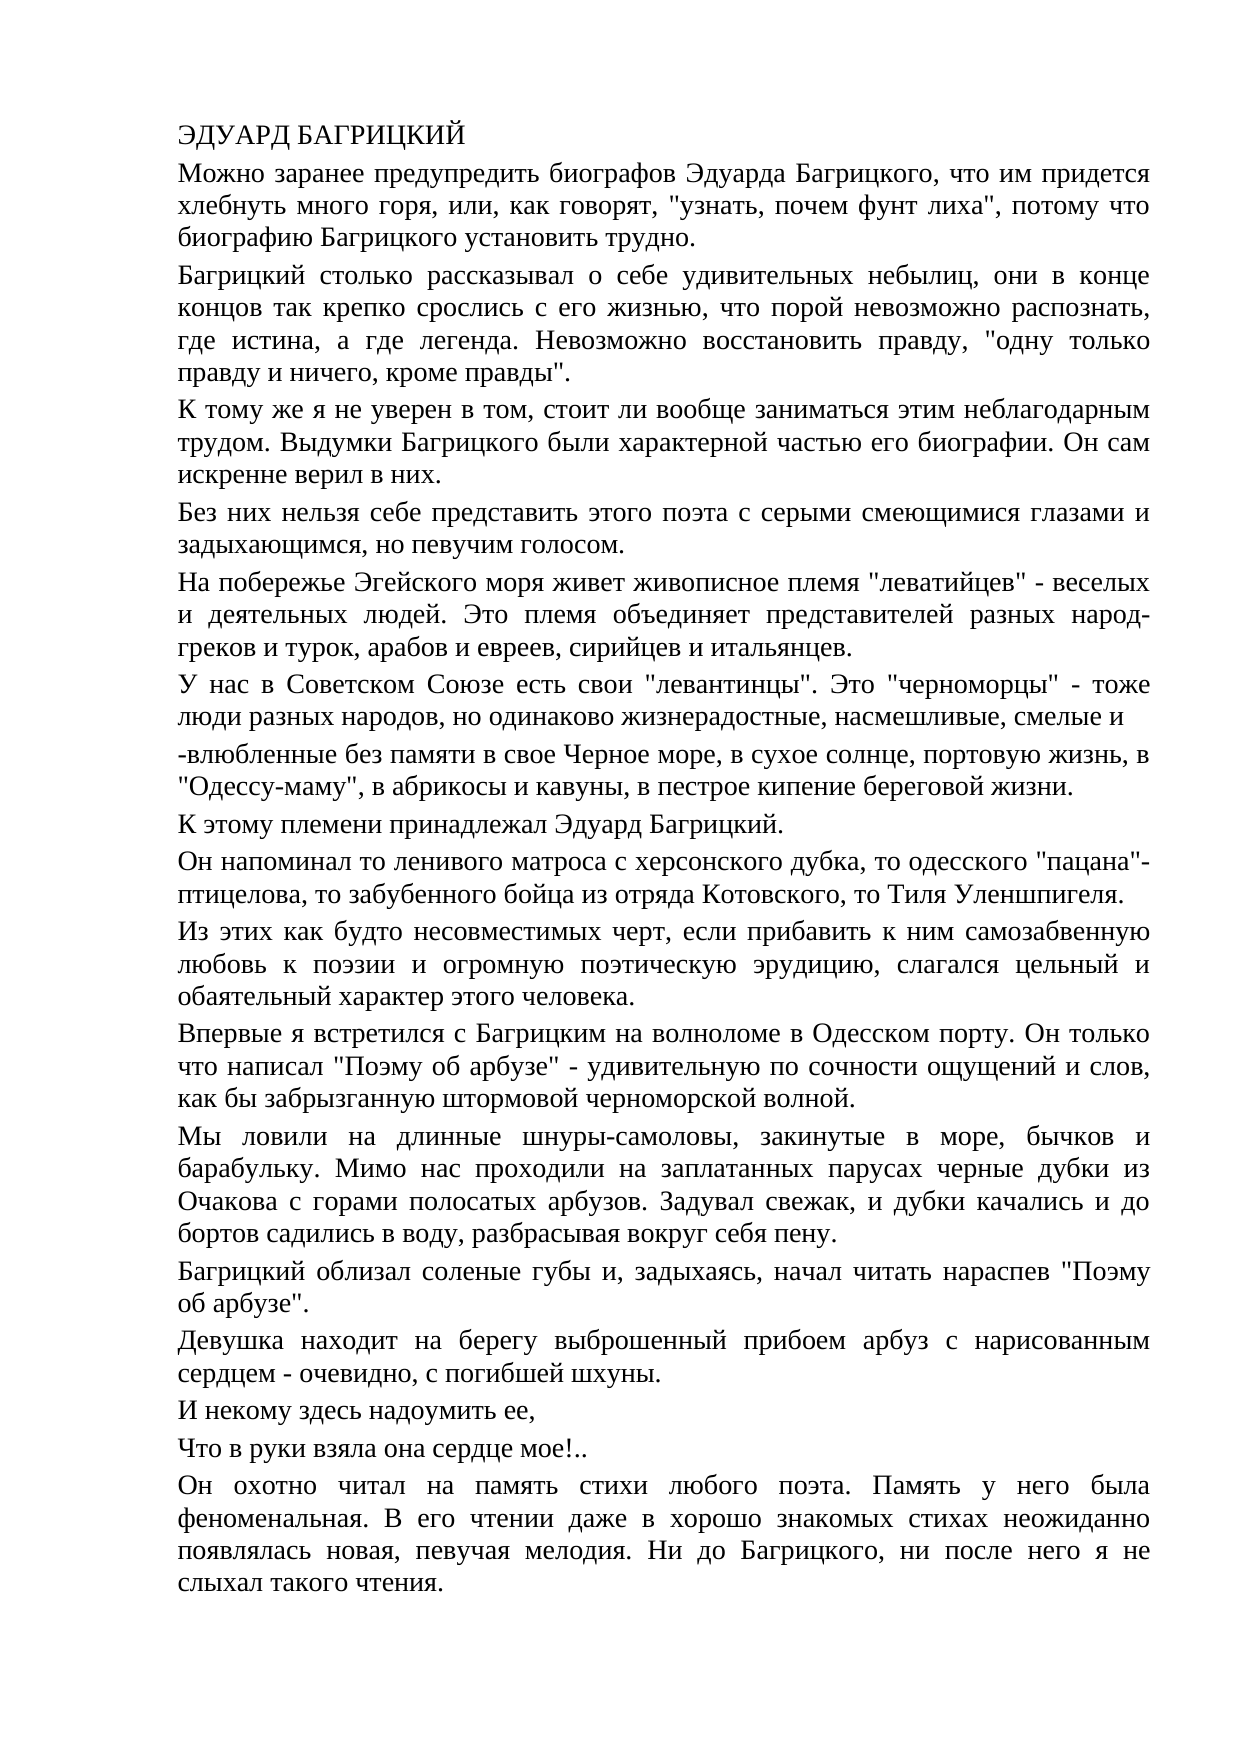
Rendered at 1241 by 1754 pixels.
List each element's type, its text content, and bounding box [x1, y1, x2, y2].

text Он напоминал то ленивого матроса с херсонского дубка, то одесского "пацана"-птицелова, то забубенного бойца из отряда Котовского, то Тиля Уленшпигеля. [177, 844, 1152, 909]
text К тому же я не уверен в том, стоит ли вообще заниматься этим неблагодарным трудом. Выдумки Багрицкого были характерной частью его биографии. Он сам искренне верил в них. [177, 393, 1152, 490]
text Мы ловили на длинные шнуры-самоловы, закинутые в море, бычков и барабульку. Мимо нас проходили на заплатанных парусах черные дубки из Очакова с горами полосатых арбузов. Задувал свежак, и дубки качались и до бортов садились в воду, разбрасывая вокруг себя пену. [177, 1119, 1152, 1248]
text Багрицкий столько рассказывал о себе удивительных небылиц, они в конце концов так крепко срослись с его жизнью, что порой невозможно распознать, где истина, а где легенда. Невозможно восстановить правду, "одну только правду и ничего, кроме правды". [177, 258, 1152, 387]
text И некому здесь надоумить ее, [177, 1393, 1152, 1426]
text Впервые я встретился с Багрицким на волноломе в Одесском порту. Он только что написал "Поэму об арбузе" - удивительную по сочности ощущений и слов, как бы забрызганную штормовой черноморской волной. [177, 1017, 1152, 1114]
text Можно заранее предупредить биографов Эдуарда Багрицкого, что им придется хлебнуть много горя, или, как говорят, "узнать, почем фунт лиха", потому что биографию Багрицкого установить трудно. [177, 156, 1152, 253]
text Без них нельзя себе представить этого поэта с серыми смеющимися глазами и задыхающимся, но певучим голосом. [177, 495, 1152, 560]
text У нас в Советском Союзе есть свои "левантинцы". Это "черноморцы" - тоже люди разных народов, но одинаково жизнерадостные, насмешливые, смелые и [177, 667, 1152, 732]
text Багрицкий облизал соленые губы и, задыхаясь, начал читать нараспев "Поэму об арбузе". [177, 1253, 1152, 1318]
text К этому племени принадлежал Эдуард Багрицкий. [177, 807, 1152, 839]
text На побережье Эгейского моря живет живописное племя "леватийцев" - веселых и деятельных людей. Это племя объединяет представителей разных народ- греков и турок, арабов и евреев, сирийцев и итальянцев. [177, 565, 1152, 662]
text -влюбленные без памяти в свое Черное море, в сухое солнце, портовую жизнь, в "Одессу-маму", в абрикосы и кавуны, в пестрое кипение береговой жизни. [177, 737, 1152, 802]
text Из этих как будто несовместимых черт, если прибавить к ним самозабвенную любовь к поэзии и огромную поэтическую эрудицию, слагался цельный и обаятельный характер этого человека. [177, 914, 1152, 1011]
text Он охотно читал на память стихи любого поэта. Память у него была феноменальная. В его чтении даже в хорошо знакомых стихах неожиданно появлялась новая, певучая мелодия. Ни до Багрицкого, ни после него я не слыхал такого чтения. [177, 1468, 1152, 1598]
text Девушка находит на берегу выброшенный прибоем арбуз с нарисованным сердцем - очевидно, с погибшей шхуны. [177, 1323, 1152, 1388]
text ЭДУАРД БАГРИЦКИЙ [177, 118, 1152, 151]
text Что в руки взяла она сердце мое!.. [177, 1431, 1152, 1463]
